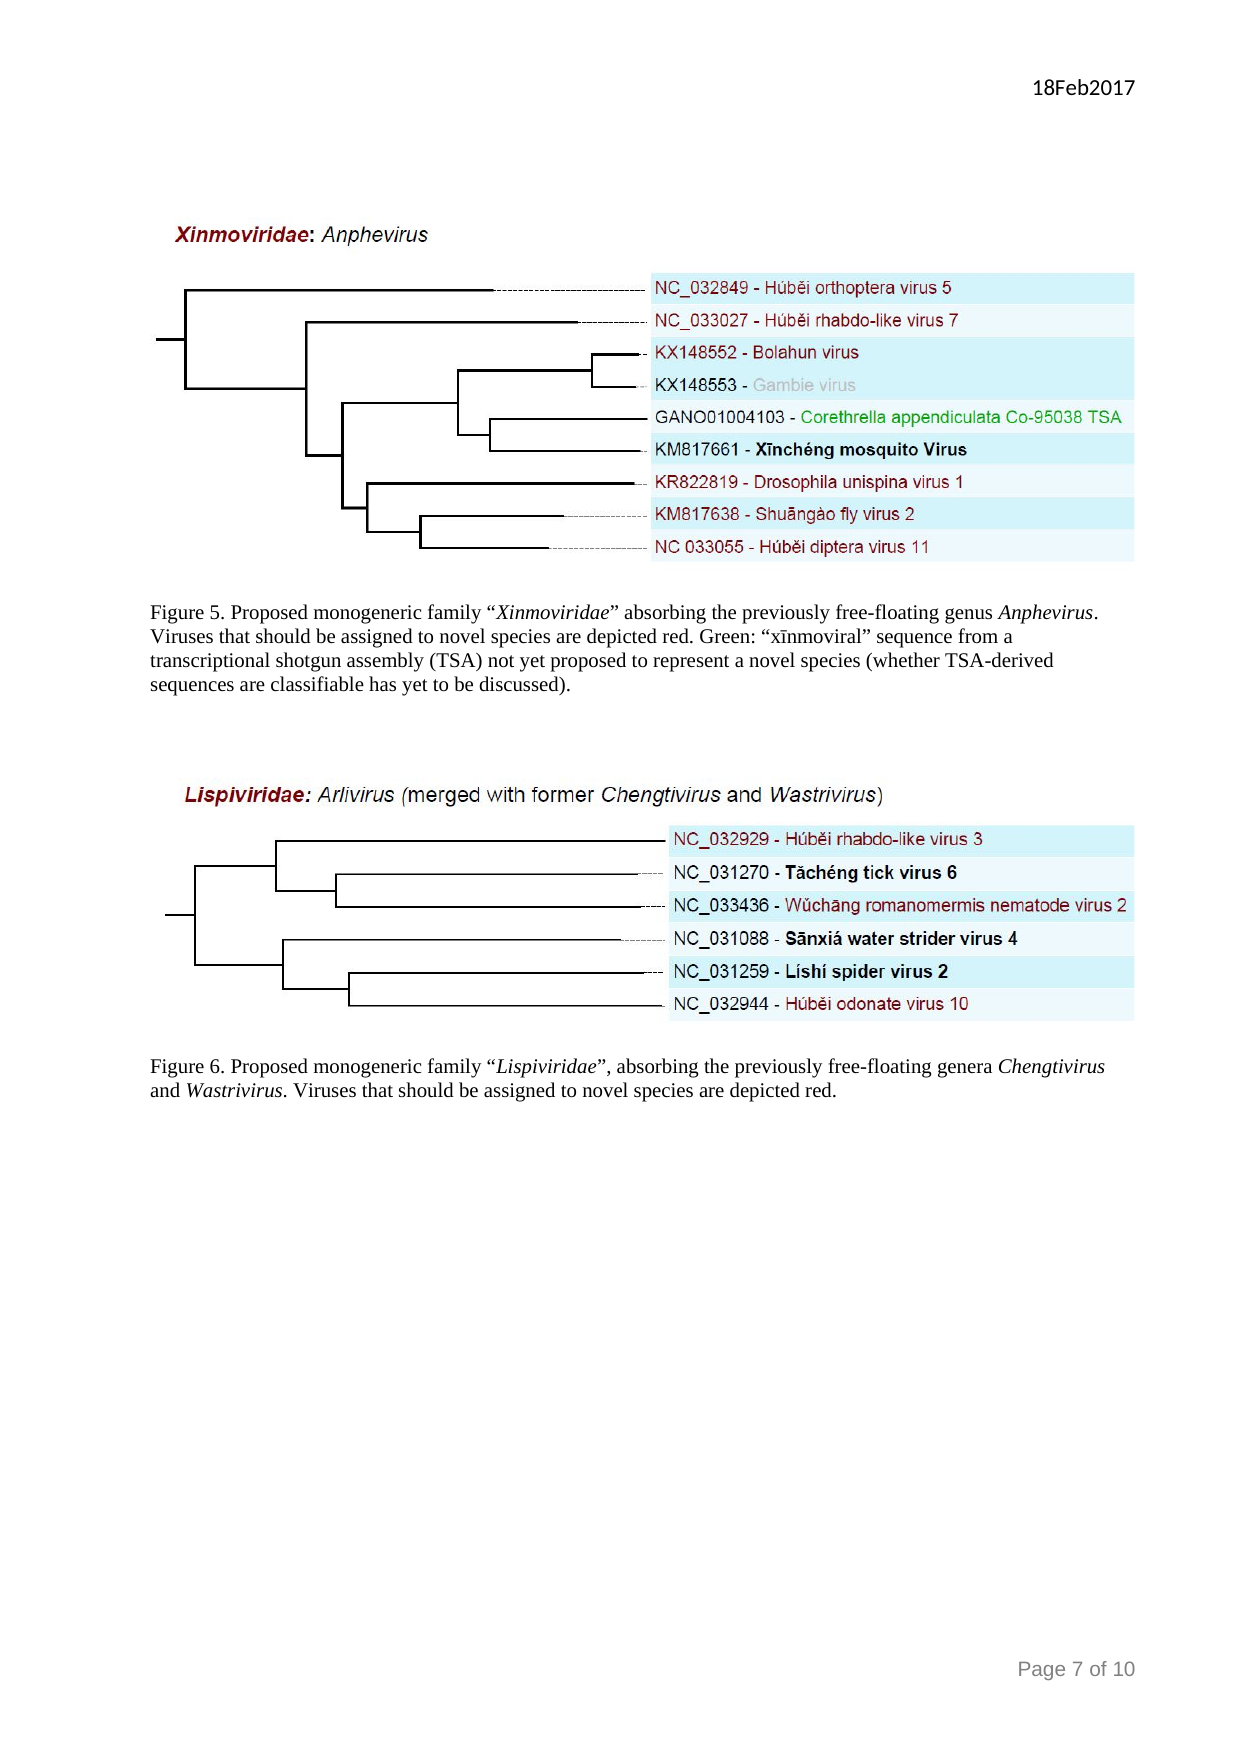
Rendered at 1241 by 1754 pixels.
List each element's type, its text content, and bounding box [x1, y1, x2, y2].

picture [150, 778, 1135, 1026]
picture [150, 217, 1135, 571]
text Figure 5. Proposed monogeneric family “Xinmoviridae” absorbing the previously free-floating genus Anphevirus. Viruses that should be assigned to novel species are depicted red. Green: “xīnmoviral” sequence from a transcriptional shotgun assembly (TSA) not yet proposed to represent a novel species (whether TSA-derived sequences are classifiable has yet to be discussed). [150, 600, 1135, 696]
text Figure 6. Proposed monogeneric family “Lispiviridae”, absorbing the previously free-floating genera Chengtivirus and Wastrivirus. Viruses that should be assigned to novel species are depicted red. [150, 1054, 1135, 1102]
